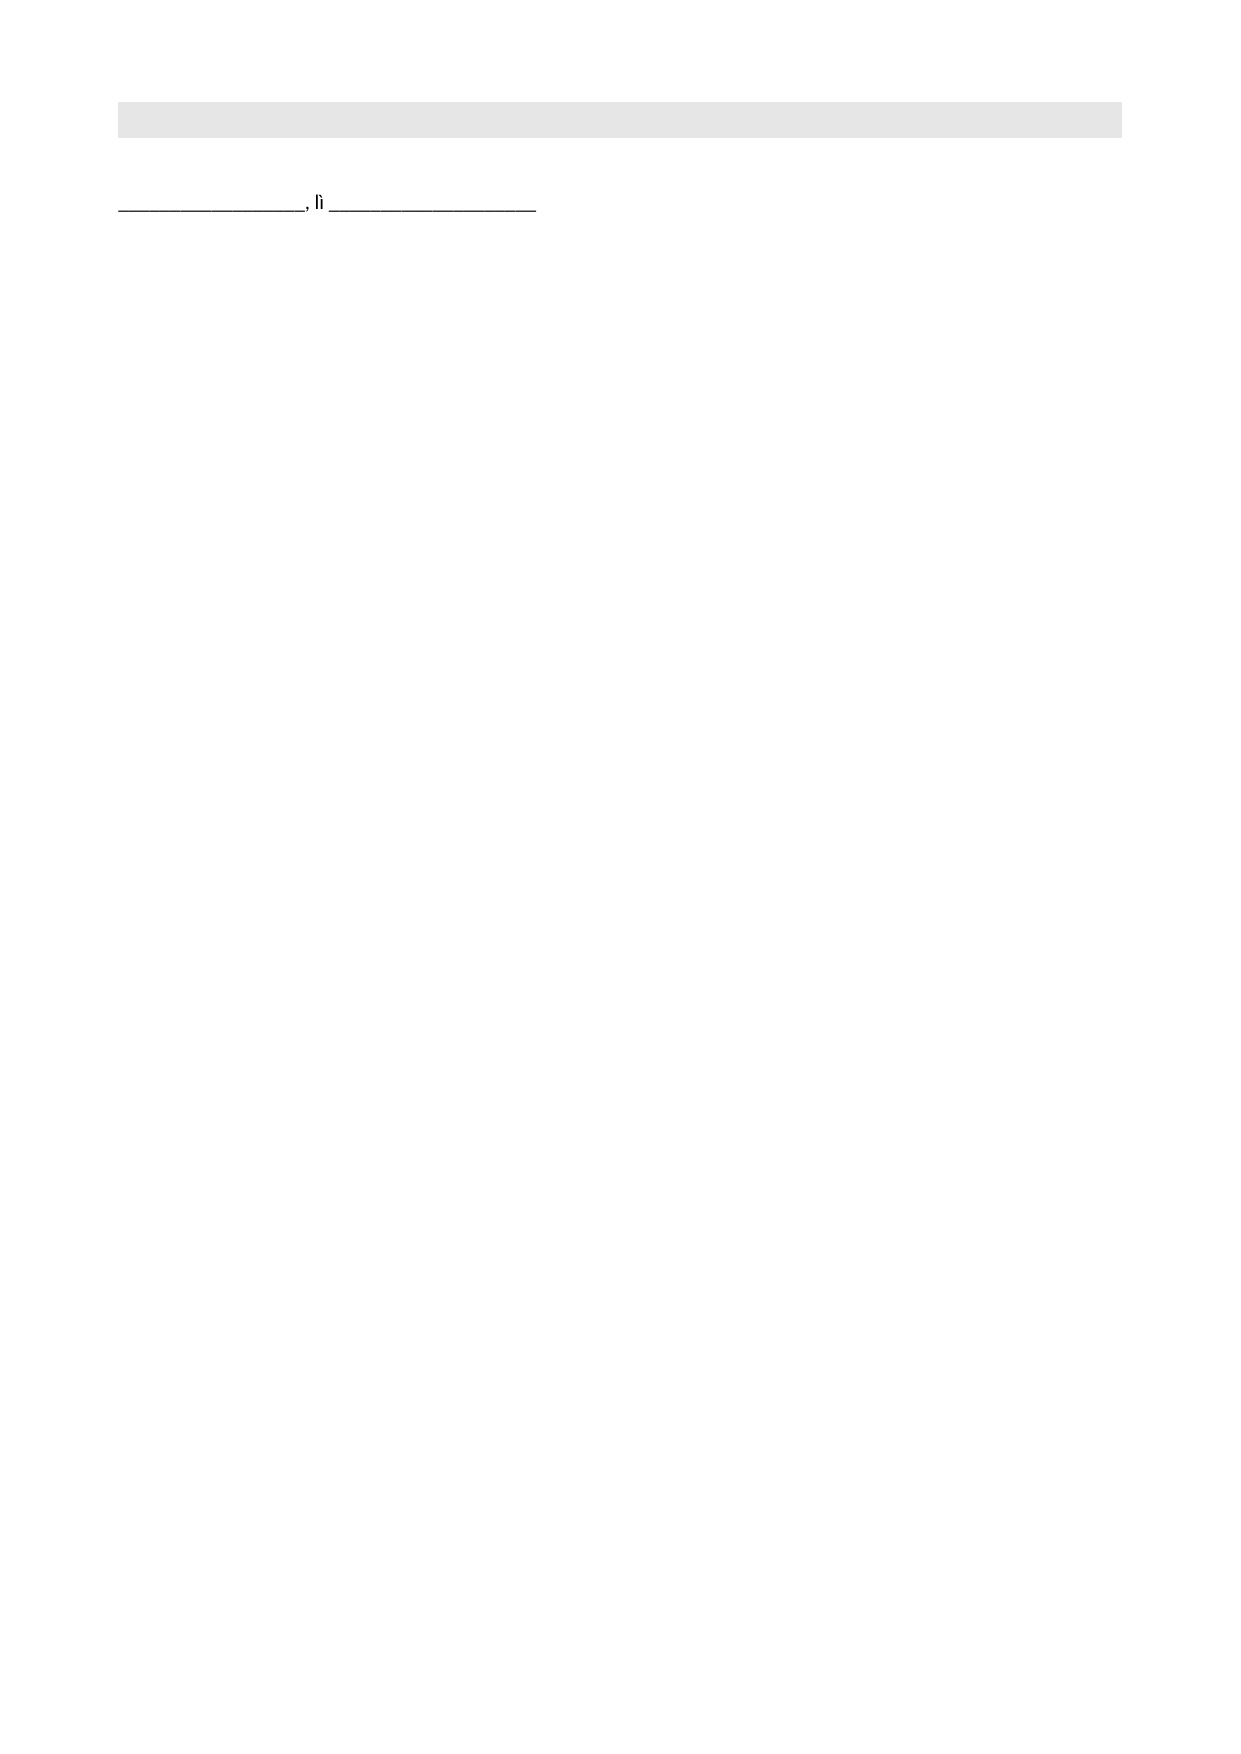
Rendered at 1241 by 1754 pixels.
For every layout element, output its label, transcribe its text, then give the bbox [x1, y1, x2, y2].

text __________________, lì ____________________ [118, 189, 1122, 214]
